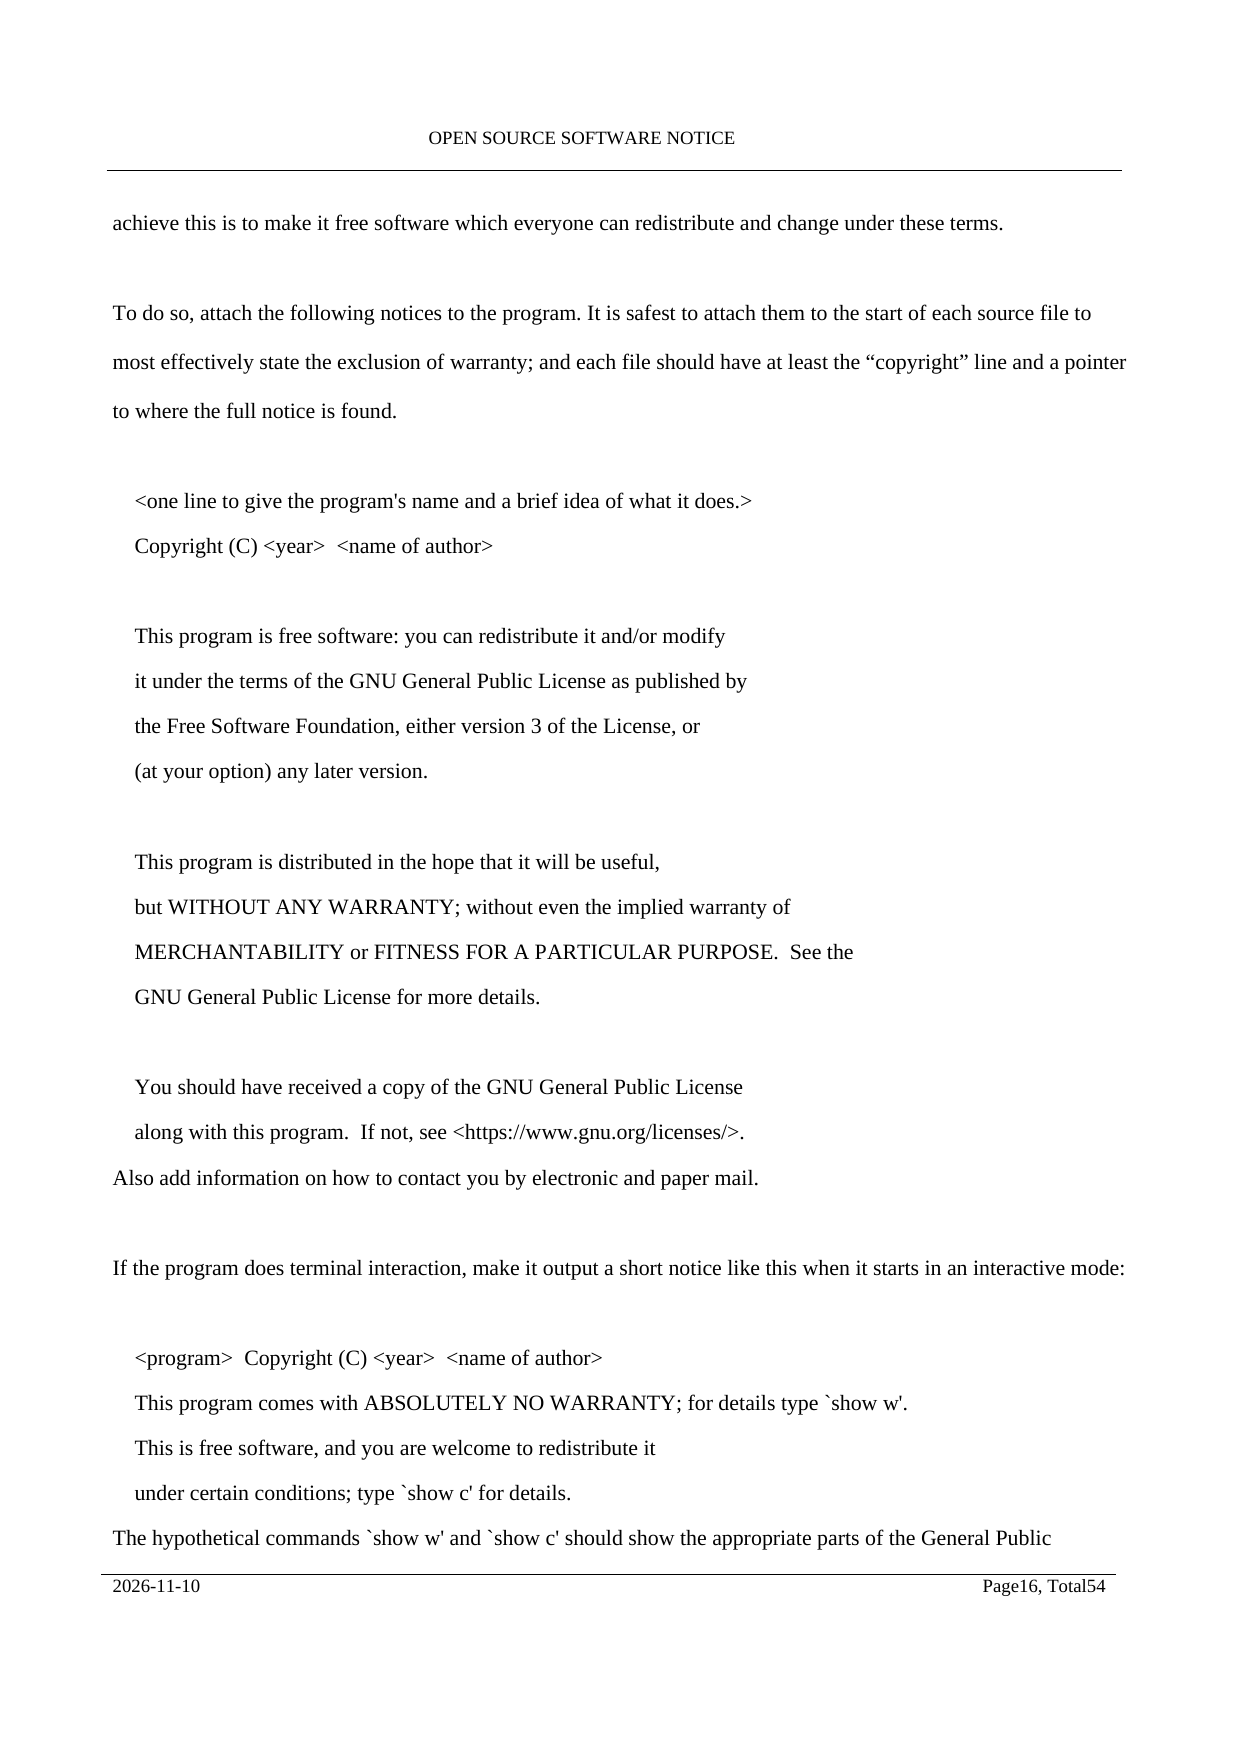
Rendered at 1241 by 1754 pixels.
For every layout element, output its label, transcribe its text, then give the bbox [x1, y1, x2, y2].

text This is free software, and you are welcome to redistribute it [112, 1431, 1128, 1464]
text along with this program. If not, see <https://www.gnu.org/licenses/>. [112, 1116, 1128, 1148]
text Copyright (C) <year> <name of author> [112, 529, 1128, 562]
text If the program does terminal interaction, make it output a short notice like this when it starts in an interactive mode: [112, 1251, 1128, 1283]
text under certain conditions; type `show c' for details. [112, 1477, 1128, 1509]
text GNU General Public License for more details. [112, 980, 1128, 1013]
text (at your option) any later version. [112, 755, 1128, 787]
text Also add information on how to contact you by electronic and paper mail. [112, 1161, 1128, 1193]
text This program is free software: you can redistribute it and/or modify [112, 619, 1128, 652]
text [112, 206, 1128, 239]
text MERCHANTABILITY or FITNESS FOR A PARTICULAR PURPOSE. See the [112, 935, 1128, 968]
text <one line to give the program's name and a brief idea of what it does.> [112, 484, 1128, 517]
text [112, 1522, 1128, 1554]
text but WITHOUT ANY WARRANTY; without even the implied warranty of [112, 890, 1128, 923]
text This program is distributed in the hope that it will be useful, [112, 845, 1128, 878]
text You should have received a copy of the GNU General Public License [112, 1071, 1128, 1103]
text <program> Copyright (C) <year> <name of author> [112, 1341, 1128, 1374]
text To do so, attach the following notices to the program. It is safest to attach them to the start of each source file to most effectively state the exclusion of warranty; and each file should have at least the “copyright” line and a pointer to where the full notice is found. [112, 297, 1128, 427]
text it under the terms of the GNU General Public License as published by [112, 665, 1128, 697]
text the Free Software Foundation, either version 3 of the License, or [112, 710, 1128, 742]
text This program comes with ABSOLUTELY NO WARRANTY; for details type `show w'. [112, 1386, 1128, 1419]
